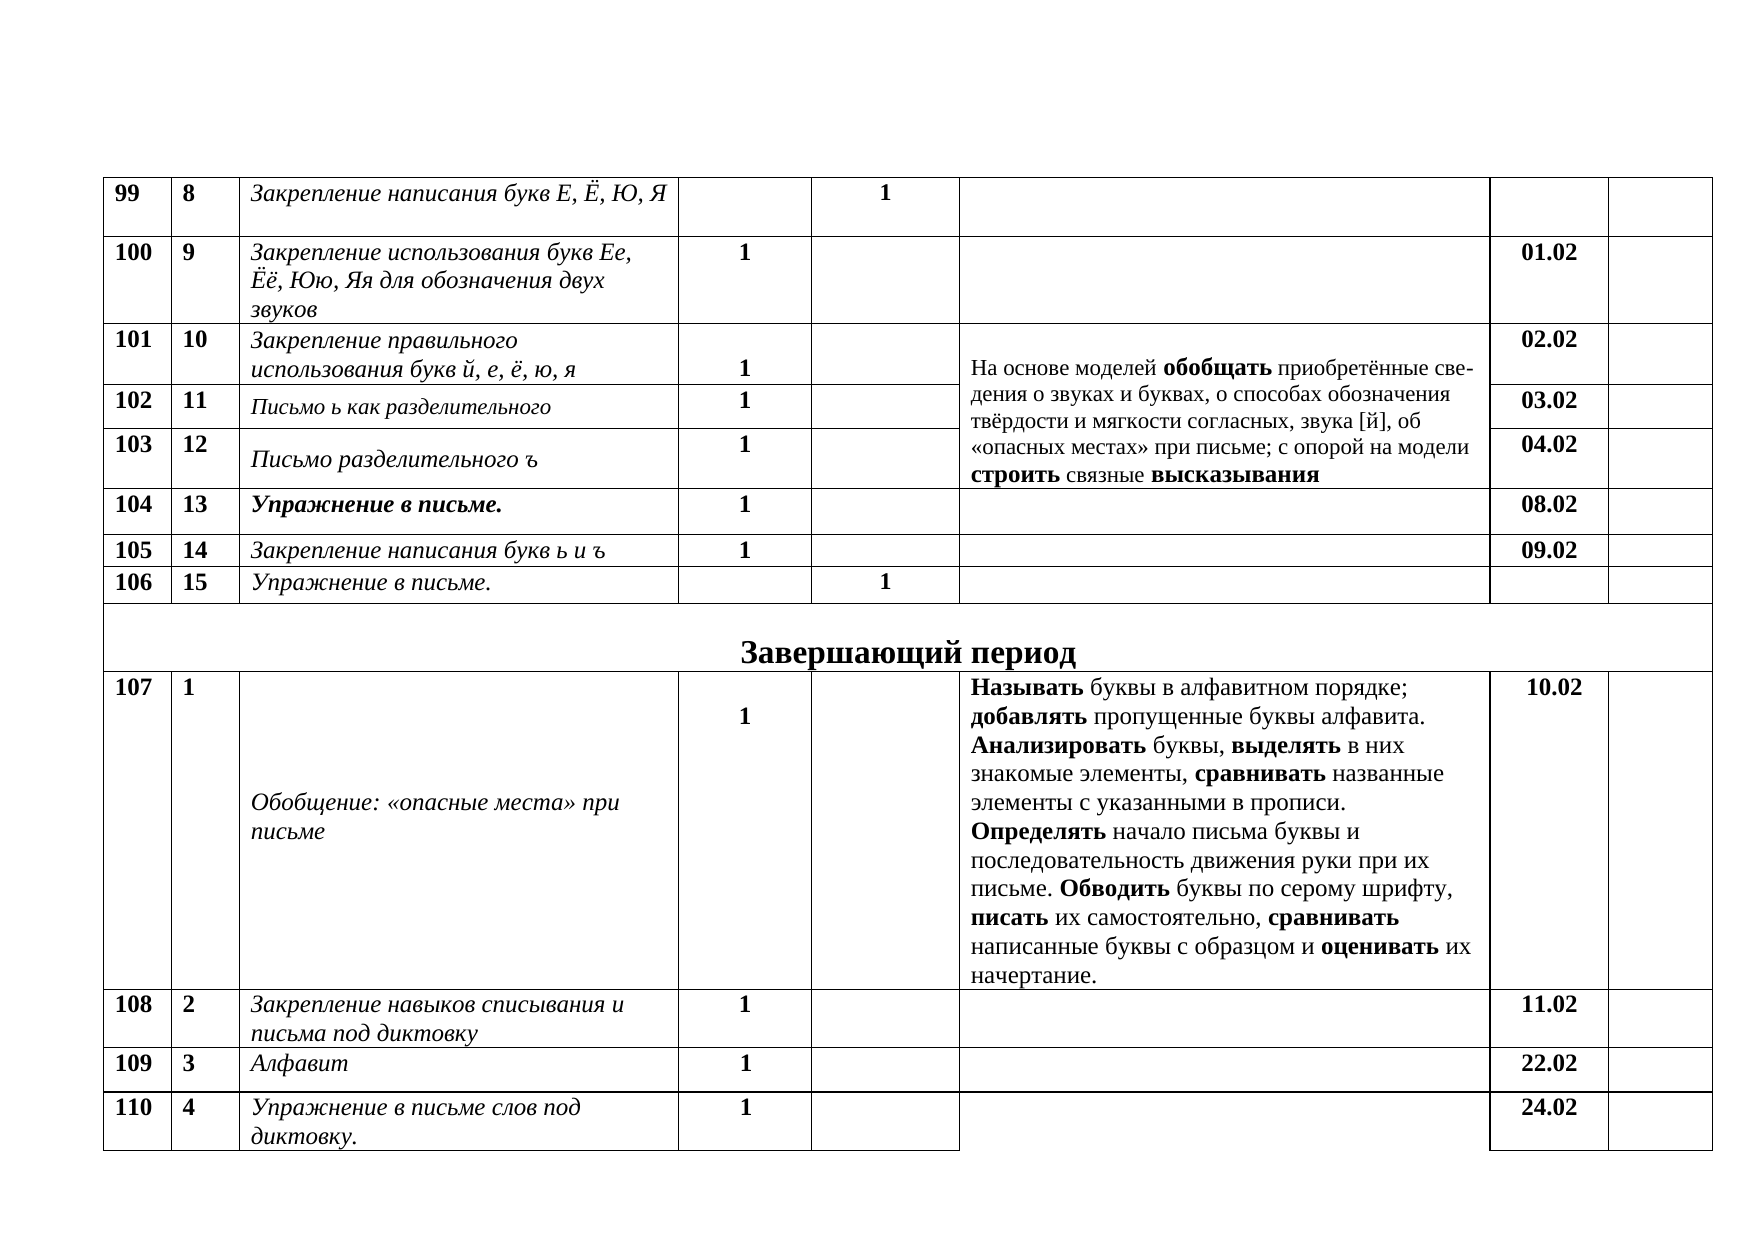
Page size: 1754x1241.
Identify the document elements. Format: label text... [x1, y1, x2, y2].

table_cell 10 [172, 324, 239, 384]
table_cell Закрепление правильного использования букв й, е, ё, ю, я [240, 324, 678, 384]
table_cell [960, 1048, 1489, 1091]
table_cell [679, 567, 811, 603]
table_cell 14 [172, 535, 239, 566]
table_cell 107 [104, 672, 171, 988]
table_cell 01.02 [1491, 237, 1608, 323]
table_cell [1491, 178, 1608, 236]
table_cell Письмо разделительного ъ [240, 429, 678, 488]
table_cell 103 [104, 429, 171, 488]
table_cell Упражнение в письме слов под диктовку. [240, 1093, 678, 1150]
table_cell 22.02 [1491, 1048, 1608, 1091]
table_cell 102 [104, 385, 171, 428]
table_cell 1 [679, 672, 811, 988]
table_cell [1491, 567, 1608, 603]
table_cell Упражнение в письме. [240, 567, 678, 603]
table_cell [240, 178, 678, 236]
table_cell [1609, 237, 1712, 323]
table_cell [1609, 1093, 1712, 1150]
table_cell [812, 237, 959, 323]
table_cell [960, 1093, 1489, 1150]
table_cell 106 [104, 567, 171, 603]
table_cell 1 [679, 324, 811, 384]
table_cell [1609, 178, 1712, 236]
table_cell [812, 489, 959, 534]
table_cell [1609, 535, 1712, 566]
table_cell [960, 990, 1489, 1047]
table_cell 04.02 [1491, 429, 1608, 488]
table_cell [1609, 489, 1712, 534]
table_cell [812, 672, 959, 988]
table_cell Называть буквы в алфавитном порядке; добавлять пропущенные буквы алфавита. Анализировать буквы, выделять в них знакомые элементы, сравнивать названные элементы с указанными в прописи. Определять начало письма буквы и последовательность движения руки при их письме. Обводить буквы по серому шрифту, писать их самостоятельно, сравнивать написанные буквы с образцом и оценивать их начертание. [960, 672, 1489, 988]
table_cell 1 [679, 1048, 811, 1091]
table_cell 11.02 [1491, 990, 1608, 1047]
table_cell [960, 535, 1489, 566]
table_cell Письмо ь как разделительного [240, 385, 678, 428]
table_cell [1609, 672, 1712, 988]
table_cell 03.02 [1491, 385, 1608, 428]
table_cell На основе моделей обобщать приобретённые сведения о звуках и буквах, о способах обозначения твёрдости и мягкости согласных, звука [й], об «опасных местах» при письме; с опорой на модели строить связные высказывания [960, 324, 1489, 488]
table_cell 2 [172, 990, 239, 1047]
table_cell 1 [679, 990, 811, 1047]
table_cell 101 [104, 324, 171, 384]
table_cell 09.02 [1491, 535, 1608, 566]
table_cell 11 [172, 385, 239, 428]
table_cell [812, 1048, 959, 1091]
table_cell Закрепление навыков списывания и письма под диктовку [240, 990, 678, 1047]
table_cell [812, 1093, 959, 1150]
table_cell 110 [104, 1093, 171, 1150]
table_cell 109 [104, 1048, 171, 1091]
table_cell 105 [104, 535, 171, 566]
table_cell 1 [679, 429, 811, 488]
table_cell Упражнение в письме. [240, 489, 678, 534]
table_cell [1609, 324, 1712, 384]
table_cell [960, 567, 1489, 603]
table_cell [1609, 990, 1712, 1047]
table_cell Обобщение: «опасные места» при письме [240, 672, 678, 988]
table_cell [1609, 1048, 1712, 1091]
table_cell [812, 385, 959, 428]
table_cell 15 [172, 567, 239, 603]
table_cell 1 [679, 489, 811, 534]
table_cell 1 [679, 237, 811, 323]
table_cell 4 [172, 1093, 239, 1150]
table_cell [812, 990, 959, 1047]
table_cell 104 [104, 489, 171, 534]
table_cell 02.02 [1491, 324, 1608, 384]
table_cell [679, 178, 811, 236]
table_cell 08.02 [1491, 489, 1608, 534]
table_cell 1 [679, 535, 811, 566]
table_cell 9 [172, 237, 239, 323]
table_cell 12 [172, 429, 239, 488]
table_cell 1 [172, 672, 239, 988]
table_cell 13 [172, 489, 239, 534]
table_cell Закрепление написания букв ьиъ [240, 535, 678, 566]
table_cell [1609, 567, 1712, 603]
table_cell 1 [679, 385, 811, 428]
table_cell 10.02 [1491, 672, 1608, 988]
table_cell 1 [679, 1093, 811, 1150]
table_cell 100 [104, 237, 171, 323]
table_cell [960, 237, 1489, 323]
table_cell Алфавит [240, 1048, 678, 1091]
table_cell 3 [172, 1048, 239, 1091]
table_cell [812, 324, 959, 384]
table_cell [812, 535, 959, 566]
table_cell Закрепление использования букв Ее, Ёё, Юю, Яя для обозначения двух звуков [240, 237, 678, 323]
table_cell [812, 429, 959, 488]
table_cell 8 [172, 178, 239, 236]
table_cell 24.02 [1491, 1093, 1608, 1150]
table_cell [960, 489, 1489, 534]
table_cell Завершающий период [104, 604, 1712, 671]
table_cell 108 [104, 990, 171, 1047]
table_cell [960, 178, 1489, 236]
table_cell 1 [812, 178, 959, 236]
table_cell [1609, 385, 1712, 428]
table_cell 99 [104, 178, 171, 236]
table_cell [1609, 429, 1712, 488]
table_cell 1 [812, 567, 959, 603]
